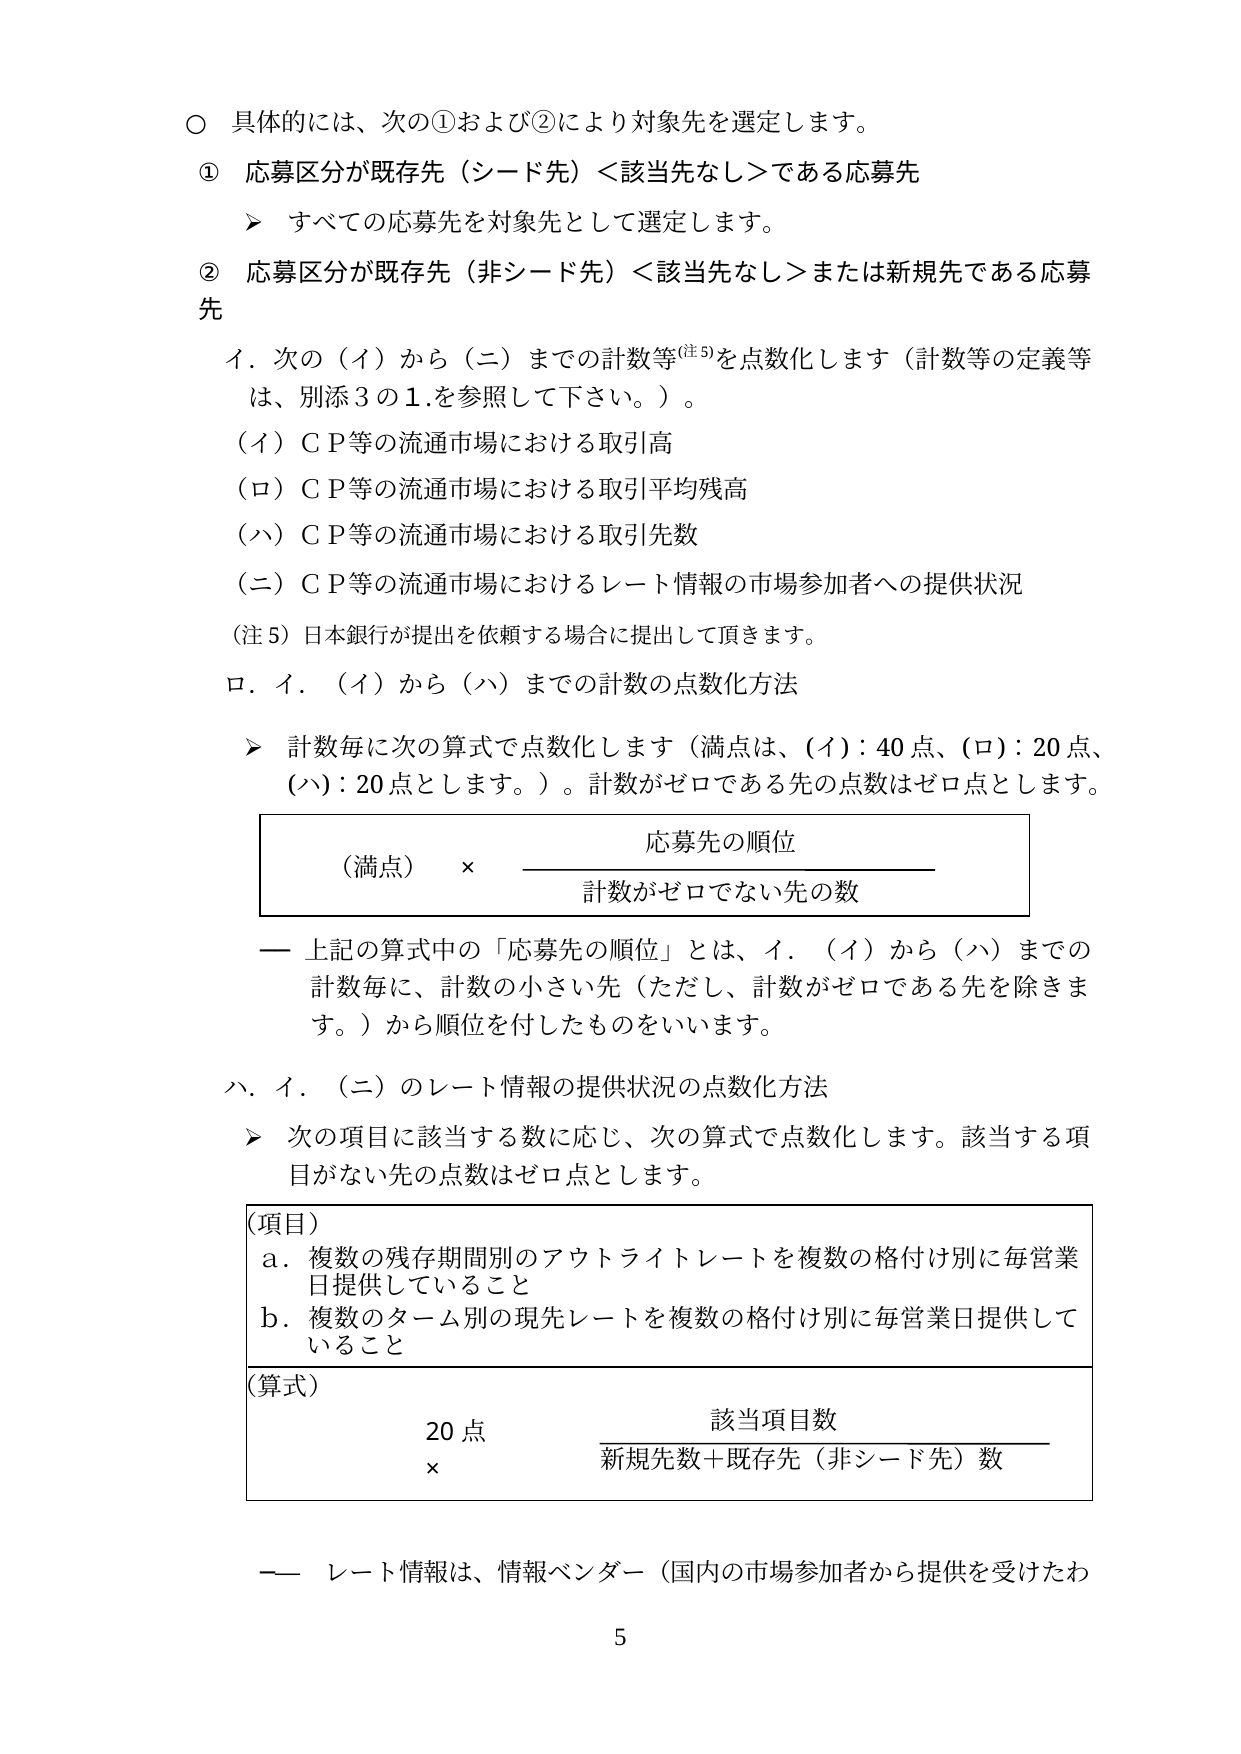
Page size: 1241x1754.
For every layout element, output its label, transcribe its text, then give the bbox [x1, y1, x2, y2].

list 計数毎に次の算式で点数化します（満点は、(イ)：40点、(ロ)：20点、(ハ)：20点とします。）。計数がゼロである先の点数はゼロ点とします。 [244, 726, 1092, 801]
text ── 上記の算式中の「応募先の順位」とは、イ．（イ）から（ハ）までの計数毎に、計数の小さい先（ただし、計数がゼロである先を除きます。）から順位を付したものをいいます。 [260, 929, 1092, 1042]
list すべての応募先を対象先として選定します。 [244, 201, 1092, 239]
text （ハ）ＣＰ等の流通市場における取引先数 [198, 518, 1092, 551]
text （注5）日本銀行が提出を依頼する場合に提出して頂きます。 [198, 614, 1076, 651]
table_cell （算式） 該当項目数 新規先数＋既存先（非シード先）数 [247, 1367, 1092, 1499]
table_header （項目） ａ．複数の残存期間別のアウトライトレートを複数の格付け別に毎営業日提供していること ｂ．複数のターム別の現先レートを複数の格付け別に毎営業日提供していること [247, 1206, 1092, 1366]
table_header 応募先の順位 計数がゼロでない先の数 [261, 815, 1029, 915]
text ① 応募区分が既存先（シード先）＜該当先なし＞である応募先 [148, 151, 1092, 189]
text ハ．イ．（ニ）のレート情報の提供状況の点数化方法 [198, 1067, 1092, 1104]
text （イ）ＣＰ等の流通市場における取引高 [198, 426, 1092, 459]
text （ロ）ＣＰ等の流通市場における取引平均残高 [198, 472, 1131, 505]
text ② 応募区分が既存先（非シード先）＜該当先なし＞または新規先である応募先 [198, 251, 1092, 326]
text ロ．イ．（イ）から（ハ）までの計数の点数化方法 [198, 664, 1092, 701]
text ○ 具体的には、次の①および②により対象先を選定します。 [185, 101, 1092, 139]
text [260, 1551, 1092, 1589]
text （ニ）ＣＰ等の流通市場におけるレート情報の市場参加者への提供状況 [198, 564, 1076, 601]
list 次の項目に該当する数に応じ、次の算式で点数化します。該当する項目がない先の点数はゼロ点とします。 [244, 1117, 1092, 1192]
text イ．次の（イ）から（ニ）までの計数等(注5)を点数化します（計数等の定義等は、別添３の１.を参照して下さい。）。 [223, 339, 1092, 414]
